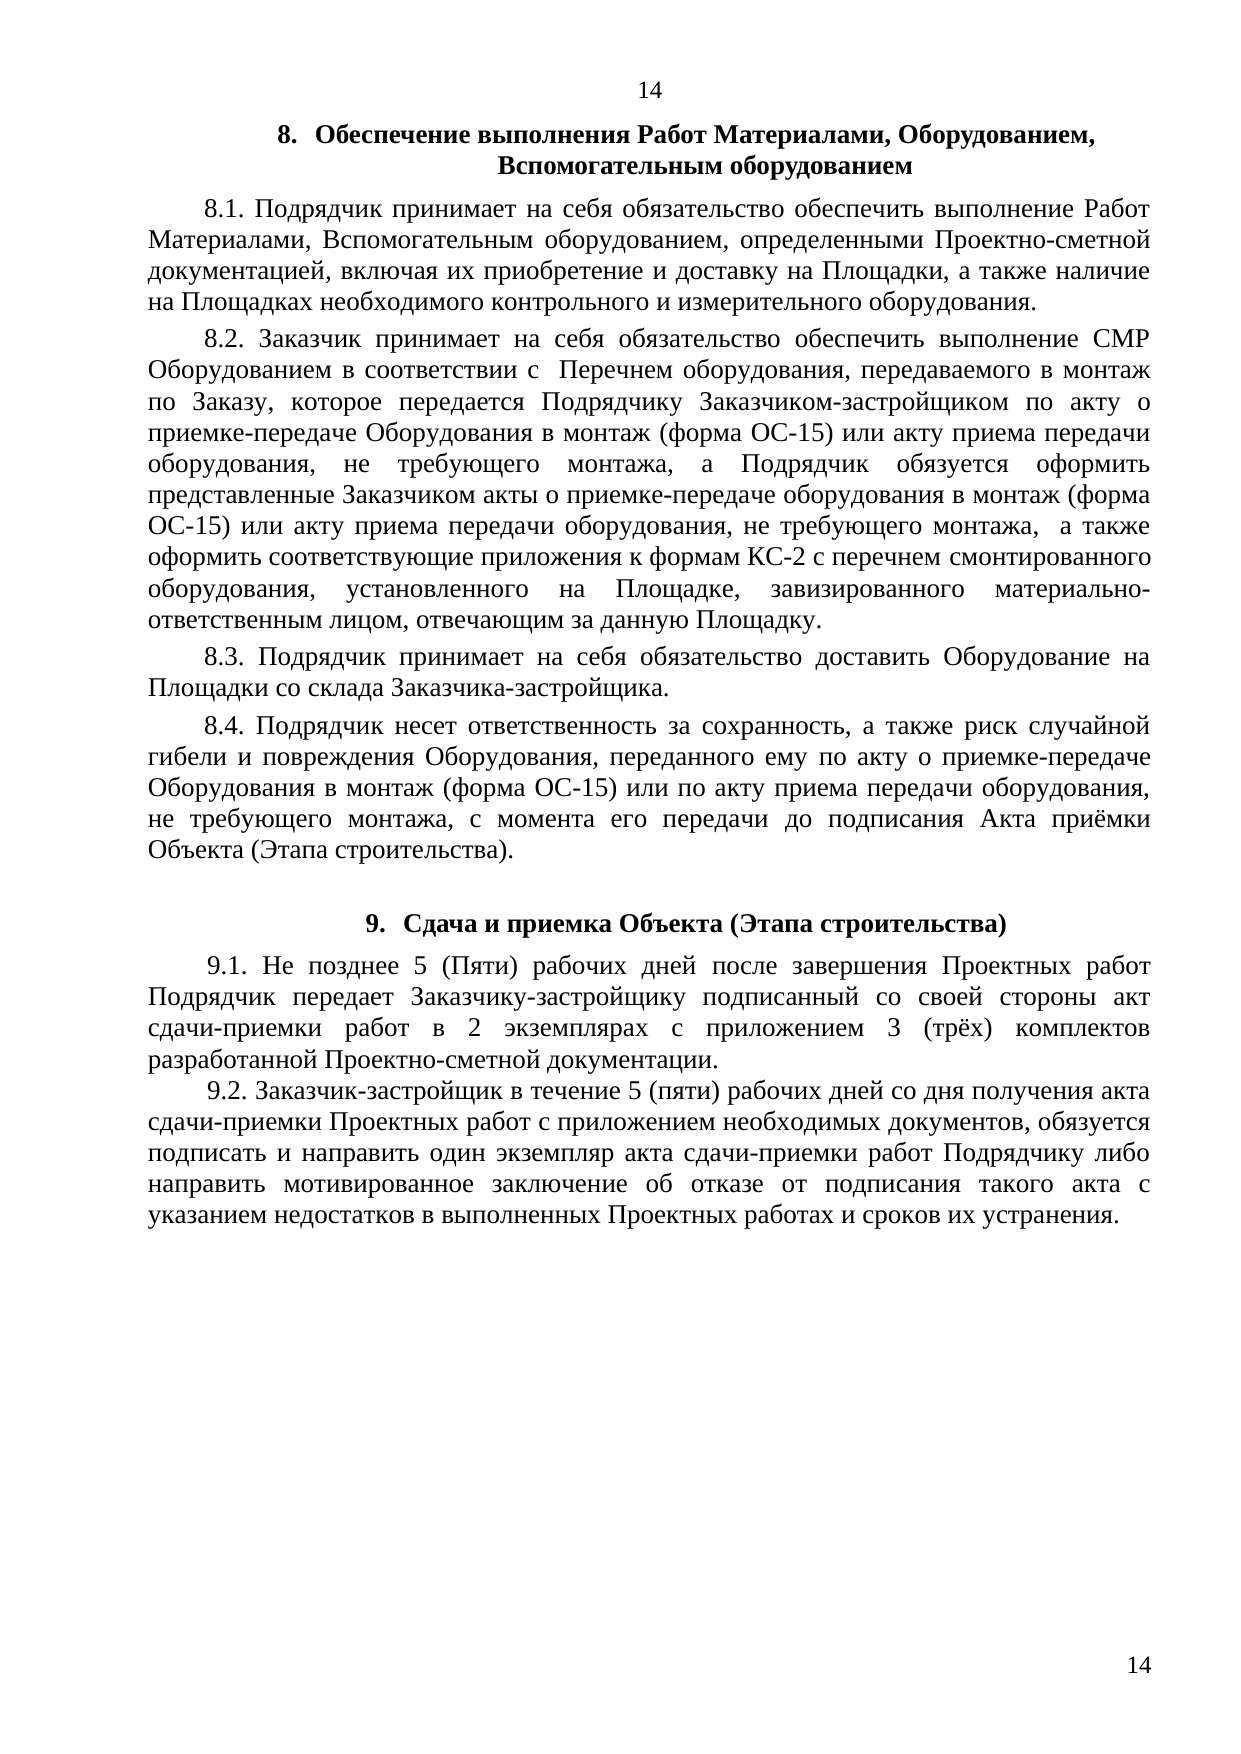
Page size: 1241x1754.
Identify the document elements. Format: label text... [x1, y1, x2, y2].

text 9.1. Не позднее 5 (Пяти) рабочих дней после завершения Проектных работ Подрядчик передает Заказчику-застройщику подписанный со своей стороны акт сдачи-приемки работ в 2 экземплярах с приложением 3 (трёх) комплектов разработанной Проектно-сметной документации. [148, 949, 1152, 1074]
text 8.4. Подрядчик несет ответственность за сохранность, а также риск случайной гибели и повреждения Оборудования, переданного ему по акту о приемке-передаче Оборудования в монтаж (форма ОС-15) или по акту приема передачи оборудования, не требующего монтажа, с момента его передачи до подписания Акта приёмки Объекта (Этапа строительства). [148, 709, 1152, 864]
text 8.2. Заказчик принимает на себя обязательство обеспечить выполнение СМР Оборудованием в соответствии с Перечнем оборудования, передаваемого в монтаж по Заказу, которое передается Подрядчику Заказчиком-застройщиком по акту о приемке-передаче Оборудования в монтаж (форма ОС-15) или акту приема передачи оборудования, не требующего монтажа, а Подрядчик обязуется оформить представленные Заказчиком акты о приемке-передаче оборудования в монтаж (форма ОС-15) или акту приема передачи оборудования, не требующего монтажа, а также оформить соответствующие приложения к формам КС-2 с перечнем смонтированного оборудования, установленного на Площадке, завизированного материально-ответственным лицом, отвечающим за данную Площадку. [148, 322, 1152, 634]
subtitle Обеспечение выполнения Работ Материалами, Оборудованием, Вспомогательным оборудованием [221, 118, 1152, 180]
text 8.1. Подрядчик принимает на себя обязательство обеспечить выполнение Работ Материалами, Вспомогательным оборудованием, определенными Проектно-сметной документацией, включая их приобретение и доставку на Площадки, а также наличие на Площадках необходимого контрольного и измерительного оборудования. [148, 192, 1152, 316]
text 9.2. Заказчик-застройщик в течение 5 (пяти) рабочих дней со дня получения акта сдачи-приемки Проектных работ с приложением необходимых документов, обязуется подписать и направить один экземпляр акта сдачи-приемки работ Подрядчику либо направить мотивированное заключение об отказе от подписания такого акта с указанием недостатков в выполненных Проектных работах и сроков их устранения. [148, 1074, 1152, 1229]
subtitle Сдача и приемка Объекта (Этапа строительства) [221, 907, 1152, 938]
text 8.3. Подрядчик принимает на себя обязательство доставить Оборудование на Площадки со склада Заказчика-застройщика. [148, 640, 1152, 702]
